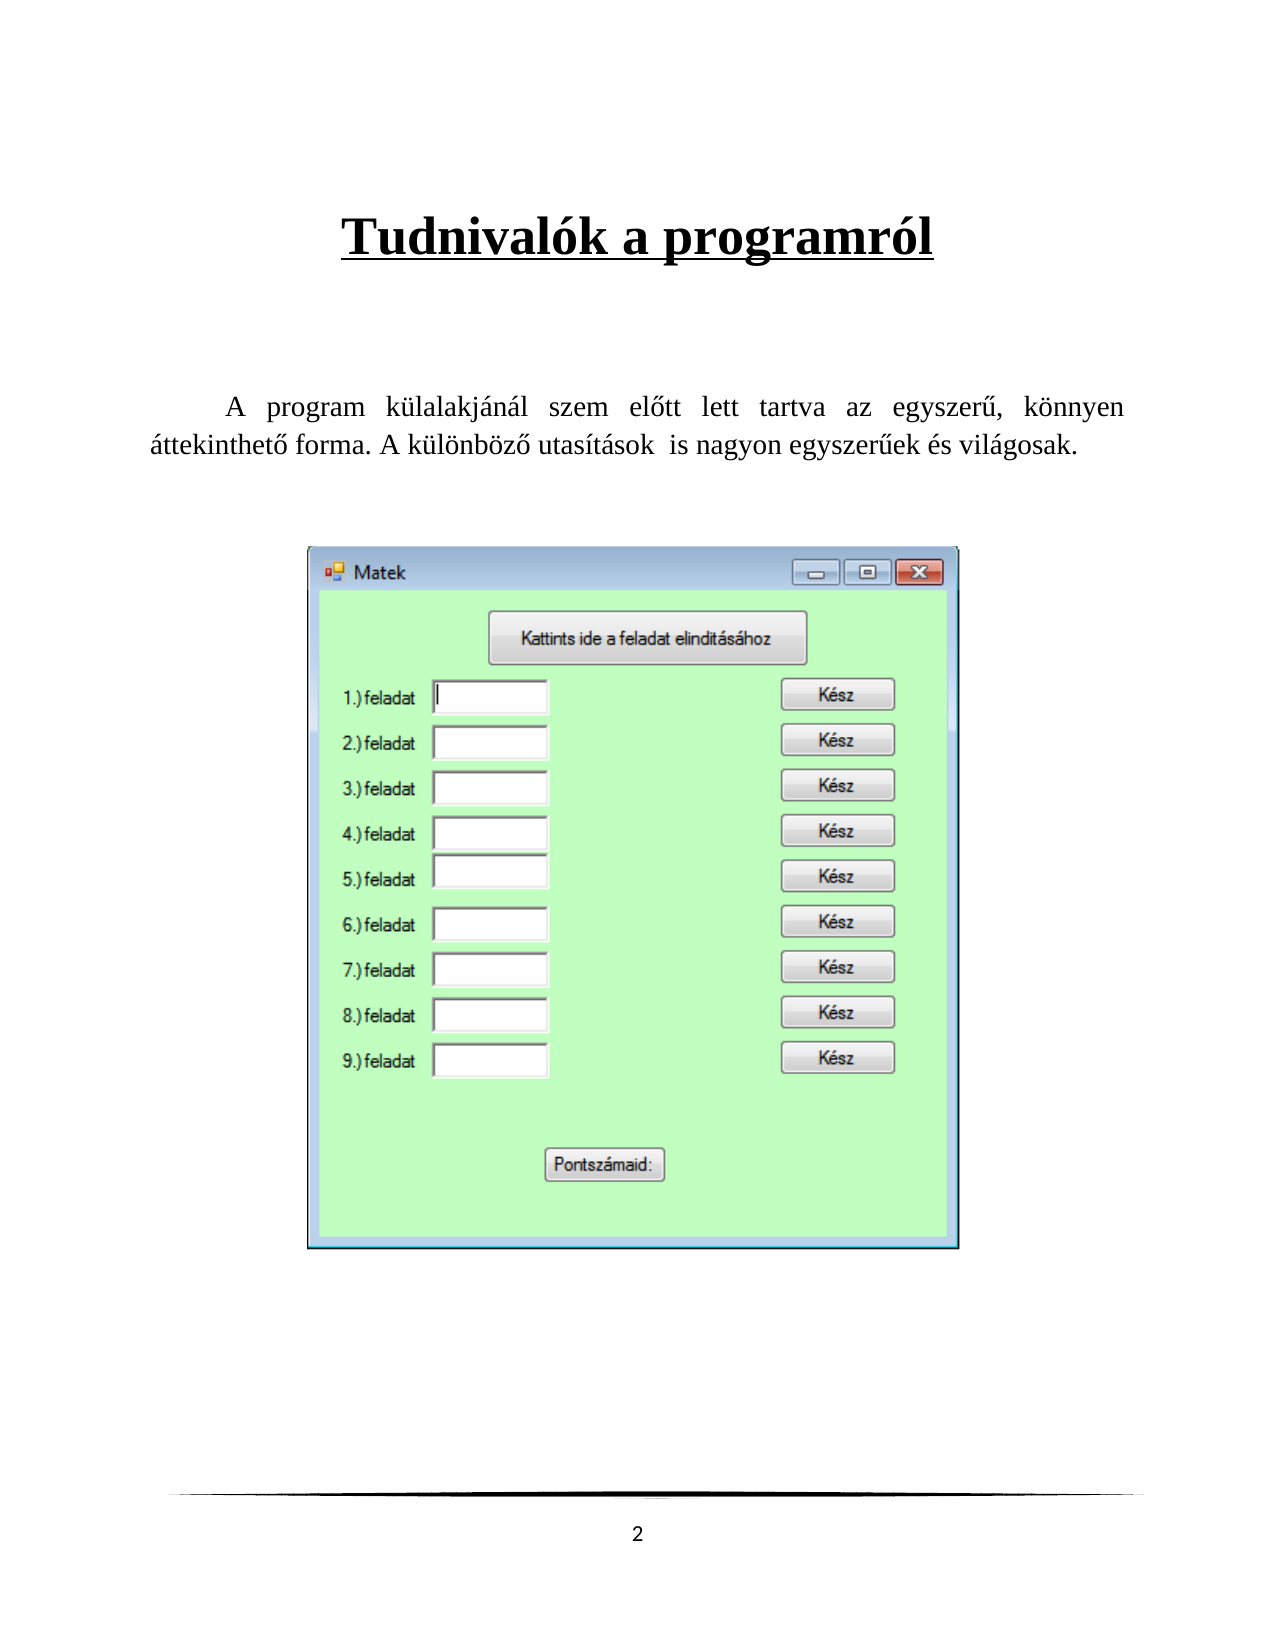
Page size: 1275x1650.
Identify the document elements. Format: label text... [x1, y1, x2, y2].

text A program külalakjánál szem előtt lett tartva az egyszerű, könnyen áttekinthető forma. A különböző utasítások is nagyon egyszerűek és világosak. [150, 389, 1125, 461]
text Tudnivalók a programról [150, 204, 1125, 266]
picture [307, 546, 968, 1251]
picture [168, 1490, 1144, 1499]
